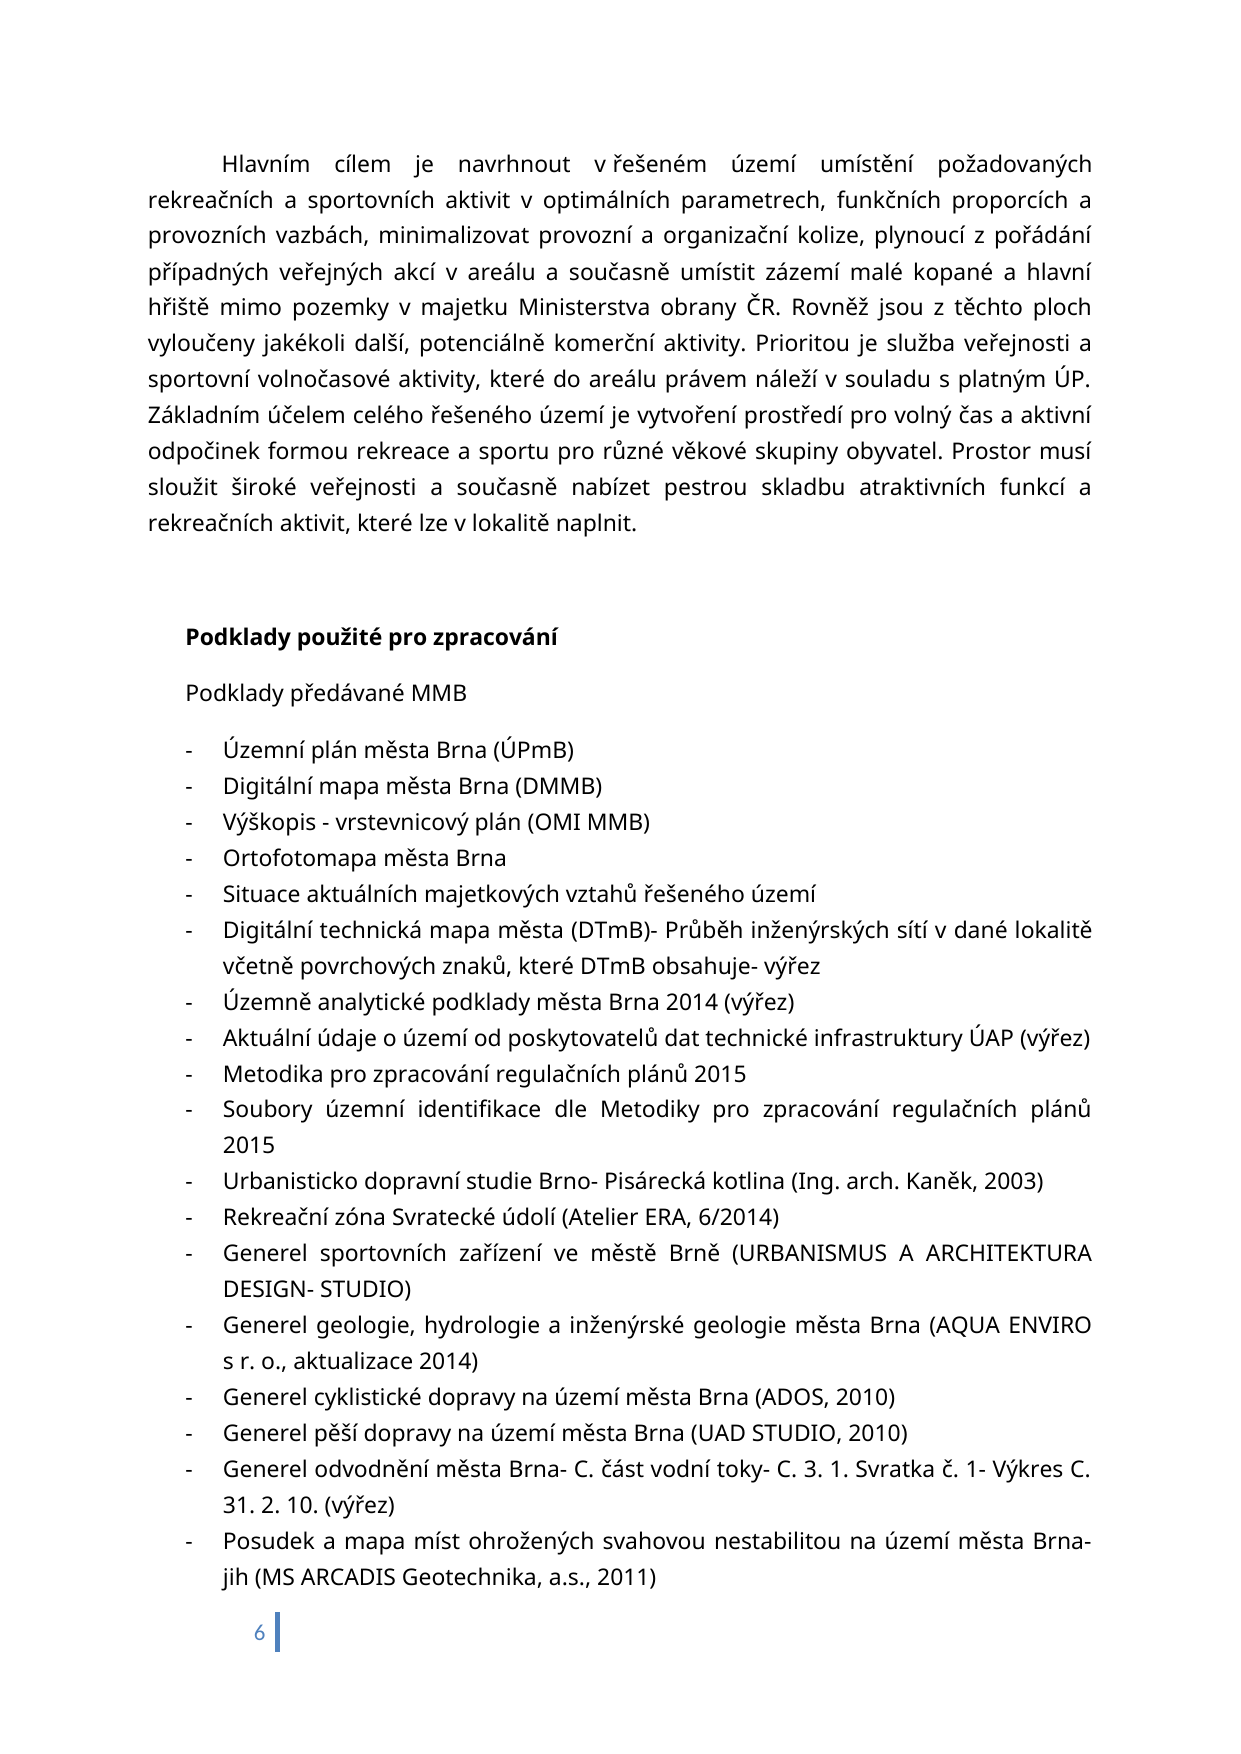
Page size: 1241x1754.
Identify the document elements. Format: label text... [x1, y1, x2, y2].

list Digitální technická mapa města (DTmB)- Průběh inženýrských sítí v dané lokalitě včetně povrchových znaků, které DTmB obsahuje- výřez [185, 914, 1093, 981]
list Aktuální údaje o území od poskytovatelů dat technické infrastruktury ÚAP (výřez) [185, 1022, 1093, 1053]
list Generel geologie, hydrologie a inženýrské geologie města Brna (AQUA ENVIRO s r. o., aktualizace 2014) [185, 1309, 1093, 1376]
list Rekreační zóna Svratecké údolí (Atelier ERA, 6/2014) [185, 1201, 1093, 1232]
list Metodika pro zpracování regulačních plánů 2015 [185, 1057, 1093, 1089]
list Digitální mapa města Brna (DMMB) [185, 770, 1093, 801]
list Generel pěší dopravy na území města Brna (UAD STUDIO, 2010) [185, 1417, 1093, 1448]
list Situace aktuálních majetkových vztahů řešeného území [185, 878, 1093, 909]
list Výškopis - vrstevnicový plán (OMI MMB) [185, 806, 1093, 837]
list Generel cyklistické dopravy na území města Brna (ADOS, 2010) [185, 1381, 1093, 1412]
text Hlavním cílem je navrhnout v řešeném území umístění požadovaných rekreačních a sportovních aktivit v optimálních parametrech, funkčních proporcích a provozních vazbách, minimalizovat provozní a organizační kolize, plynoucí z pořádání případných veřejných akcí v areálu a současně umístit zázemí malé kopané a hlavní hřiště mimo pozemky v majetku Ministerstva obrany ČR. Rovněž jsou z těchto ploch vyloučeny jakékoli další, potenciálně komerční aktivity. Prioritou je služba veřejnosti a sportovní volnočasové aktivity, které do areálu právem náleží v souladu s platným ÚP. Základním účelem celého řešeného území je vytvoření prostředí pro volný čas a aktivní odpočinek formou rekreace a sportu pro různé věkové skupiny obyvatel. Prostor musí sloužit široké veřejnosti a současně nabízet pestrou skladbu atraktivních funkcí a rekreačních aktivit, které lze v lokalitě naplnit. [148, 148, 1093, 538]
list Urbanisticko dopravní studie Brno- Pisárecká kotlina (Ing. arch. Kaněk, 2003) [185, 1165, 1093, 1197]
list Ortofotomapa města Brna [185, 842, 1093, 873]
list Soubory územní identifikace dle Metodiky pro zpracování regulačních plánů 2015 [185, 1093, 1093, 1161]
list Územně analytické podklady města Brna 2014 (výřez) [185, 986, 1093, 1017]
text Podklady předávané MMB [185, 677, 1093, 708]
list Územní plán města Brna (ÚPmB) [185, 734, 1093, 765]
list Posudek a mapa míst ohrožených svahovou nestabilitou na území města Brna- jih (MS ARCADIS Geotechnika, a.s., 2011) [185, 1525, 1093, 1592]
text Podklady použité pro zpracování [185, 621, 1093, 652]
list Generel sportovních zařízení ve městě Brně (URBANISMUS A ARCHITEKTURA DESIGN- STUDIO) [185, 1237, 1093, 1304]
list Generel odvodnění města Brna- C. část vodní toky- C. 3. 1. Svratka č. 1- Výkres C. 31. 2. 10. (výřez) [185, 1453, 1093, 1520]
